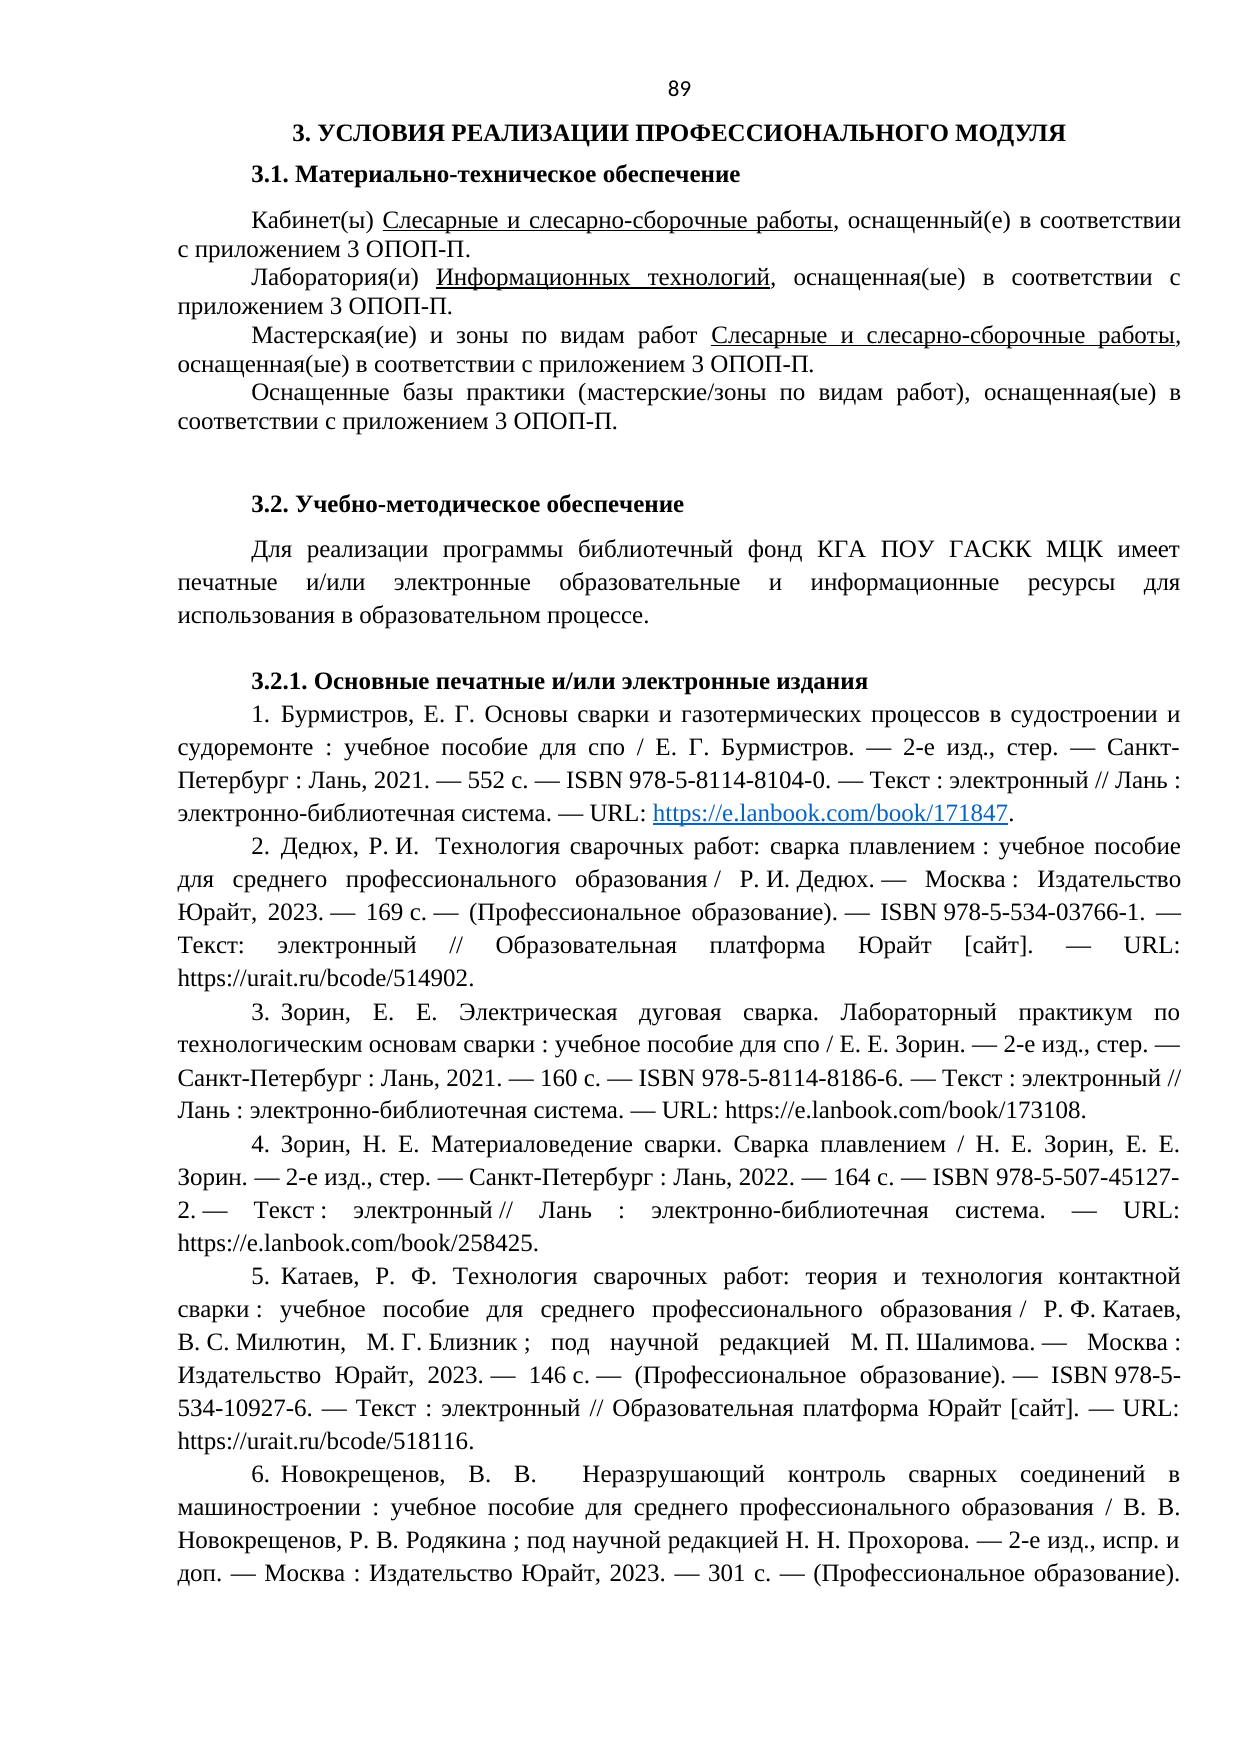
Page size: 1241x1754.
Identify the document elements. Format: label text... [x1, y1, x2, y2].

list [177, 1459, 1181, 1587]
list Для реализации программы библиотечный фонд КГА ПОУ ГАСКК МЦК имеет печатные и/или электронные образовательные и информационные ресурсы для использования в образовательном процессе. [177, 534, 1181, 629]
list Дедюх, Р. И. Технология сварочных работ: сварка плавлением : учебное пособие для среднего профессионального образования / Р. И. Дедюх. — Москва : Издательство Юрайт, 2023. — 169 с. — (Профессиональное образование). — ISBN 978-5-534-03766-1. — Текст: электронный // Образовательная платформа Юрайт [сайт]. — URL: https://urait.ru/bcode/514902. [177, 831, 1181, 992]
list 3.2.1. Основные печатные и/или электронные издания [177, 666, 1181, 695]
text Лаборатория(и) Информационных технологий, оснащенная(ые) в соответствии с приложением 3 ОПОП-П. [177, 262, 1181, 320]
list Зорин, Е. Е. Электрическая дуговая сварка. Лабораторный практикум по технологическим основам сварки : учебное пособие для спо / Е. Е. Зорин. — 2-е изд., стер. — Санкт-Петербург : Лань, 2021. — 160 с. — ISBN 978-5-8114-8186-6. — Текст : электронный // Лань : электронно-библиотечная система. — URL: https://e.lanbook.com/book/173108. [177, 997, 1181, 1124]
list Зорин, Н. Е. Материаловедение сварки. Сварка плавлением / Н. Е. Зорин, Е. Е. Зорин. — 2-е изд., стер. — Санкт-Петербург : Лань, 2022. — 164 с. — ISBN 978-5-507-45127-2. — Текст : электронный // Лань : электронно-библиотечная система. — URL: https://e.lanbook.com/book/258425. [177, 1129, 1181, 1256]
text 3. Условия реализации профессионального модуля [177, 118, 1181, 147]
list Бурмистров, Е. Г. Основы сварки и газотермических процессов в судостроении и судоремонте : учебное пособие для спо / Е. Г. Бурмистров. — 2-е изд., стер. — Санкт-Петербург : Лань, 2021. — 552 с. — ISBN 978-5-8114-8104-0. — Текст : электронный // Лань : электронно-библиотечная система. — URL: https://e.lanbook.com/book/171847. [177, 699, 1181, 827]
list Катаев, Р. Ф. Технология сварочных работ: теория и технология контактной сварки : учебное пособие для среднего профессионального образования / Р. Ф. Катаев, В. С. Милютин, М. Г. Близник ; под научной редакцией М. П. Шалимова. — Москва : Издательство Юрайт, 2023. — 146 с. — (Профессиональное образование). — ISBN 978-5-534-10927-6. — Текст : электронный // Образовательная платформа Юрайт [сайт]. — URL: https://urait.ru/bcode/518116. [177, 1261, 1181, 1454]
text 3.1. Материально-техническое обеспечение [177, 159, 1181, 188]
text Мастерская(ие) и зоны по видам работ Слесарные и слесарно-сборочные работы, оснащенная(ые) в соответствии с приложением 3 ОПОП-П. [177, 320, 1181, 377]
text 3.2. Учебно-методическое обеспечение [177, 489, 1181, 517]
text Оснащенные базы практики (мастерские/зоны по видам работ), оснащенная(ые) в соответствии с приложением 3 ОПОП-П. [177, 377, 1181, 435]
text Кабинет(ы) Слесарные и слесарно-сборочные работы, оснащенный(е) в соответствии с приложением 3 ОПОП-П. [177, 205, 1181, 262]
